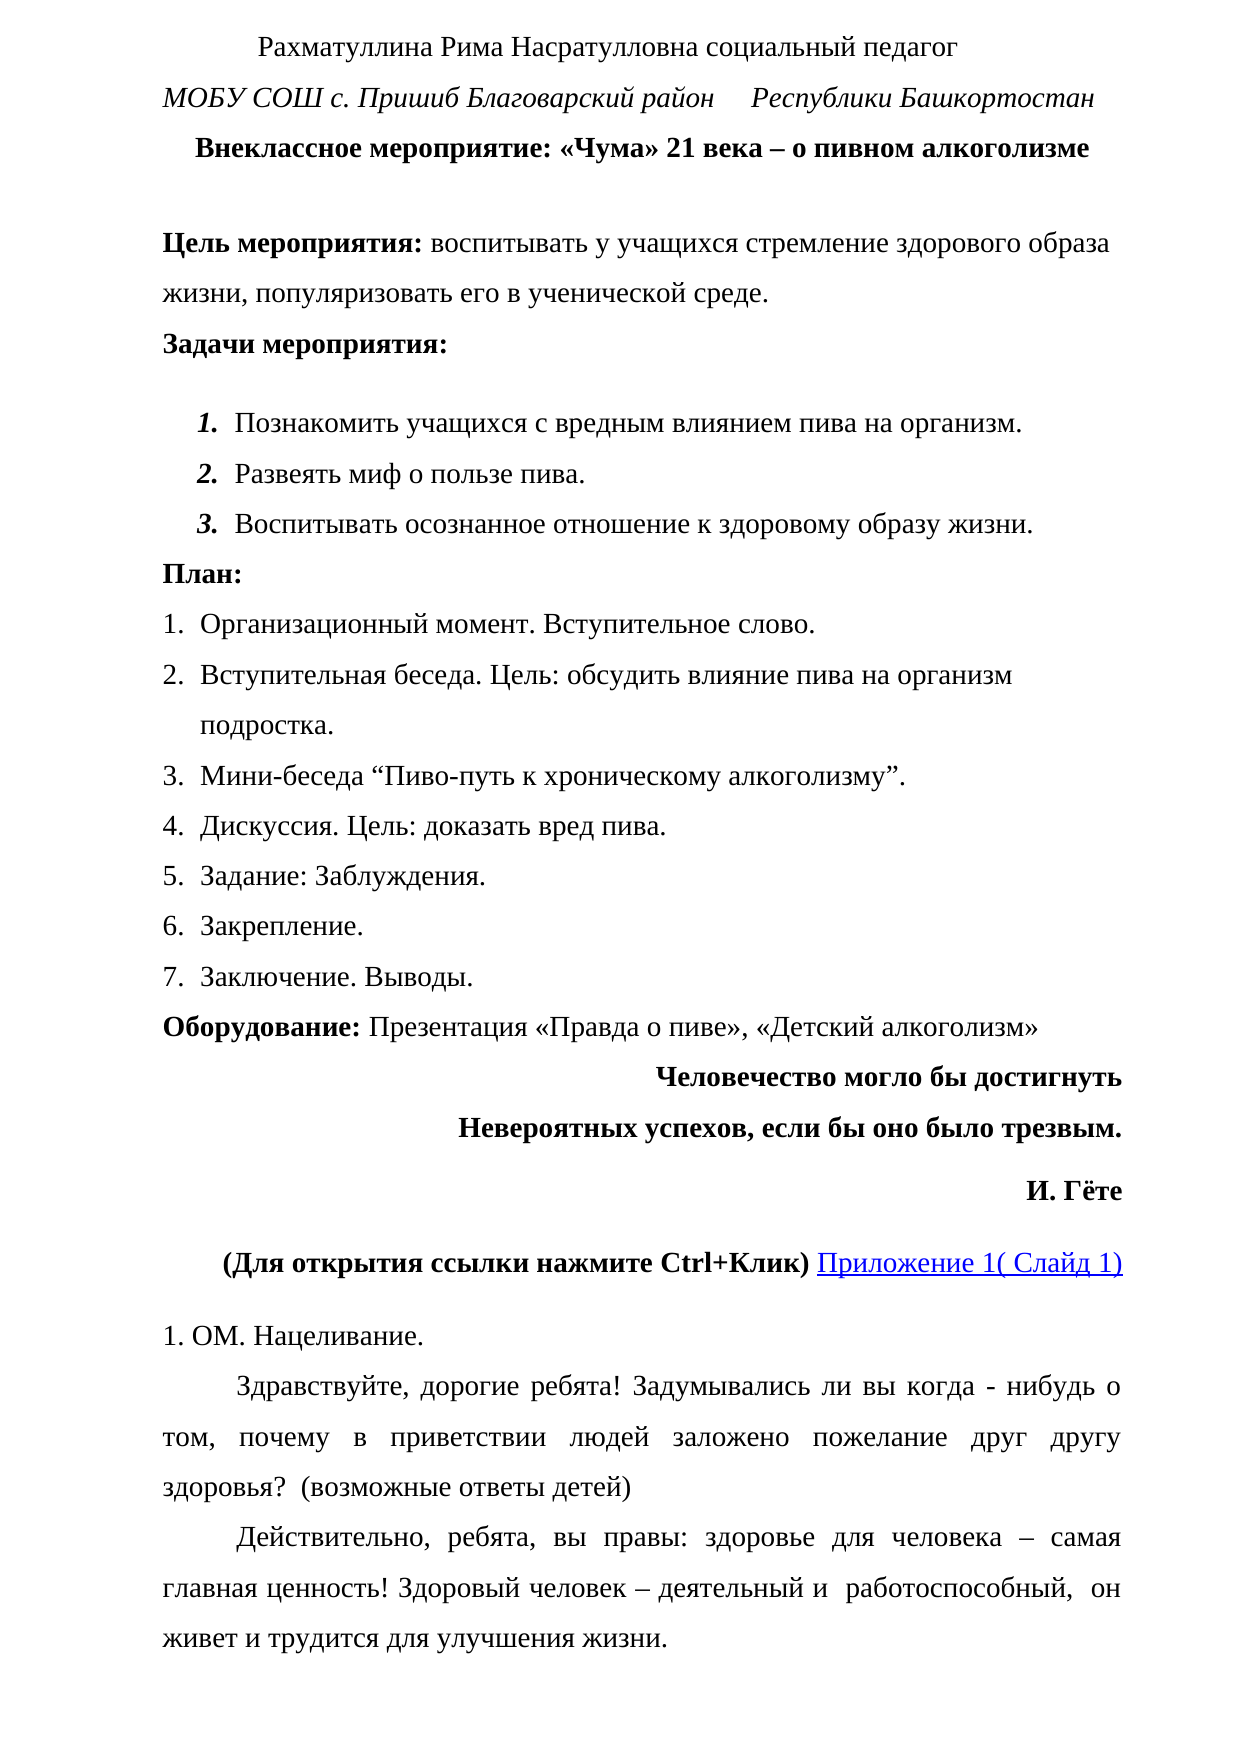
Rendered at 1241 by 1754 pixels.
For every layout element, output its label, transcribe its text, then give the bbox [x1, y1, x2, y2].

list Дискуссия. Цель: доказать вред пива. [162, 808, 1122, 841]
list Развеять миф о пользе пива. [197, 456, 1122, 489]
list Мини-беседа “Пиво-путь к хроническому алкоголизму”. [162, 758, 1122, 791]
text 1. ОМ. Нацеливание. [162, 1318, 1122, 1352]
text Внеклассное мероприятие: «Чума» 21 века – о пивном алкоголизме [162, 130, 1122, 164]
text Задачи мероприятия: [162, 326, 1122, 359]
list Задание: Заблуждения. [162, 858, 1122, 892]
text И. Гёте [162, 1173, 1122, 1206]
list Закрепление. [162, 908, 1122, 942]
text (Для открытия ссылки нажмите Ctrl+Клик) Приложение 1( Слайд 1) [162, 1245, 1122, 1279]
text Оборудование: Презентация «Правда о пиве», «Детский алкоголизм» [162, 1009, 1122, 1043]
list Познакомить учащихся с вредным влиянием пива на организм. [197, 405, 1122, 439]
list Вступительная беседа. Цель: обсудить влияние пива на организм подростка. [162, 657, 1122, 741]
text Человечество могло бы достигнуть [162, 1059, 1122, 1093]
list Воспитывать осознанное отношение к здоровому образу жизни. [197, 506, 1122, 539]
text Здравствуйте, дорогие ребята! Задумывались ли вы когда - нибудь о том, почему в приветствии людей заложено пожелание друг другу здоровья? (возможные ответы детей) [162, 1368, 1122, 1503]
list Заключение. Выводы. [162, 959, 1122, 992]
list Организационный момент. Вступительное слово. [162, 607, 1122, 640]
text Действительно, ребята, вы правы: здоровье для человека – самая главная ценность! Здоровый человек – деятельный и работоспособный, он живет и трудится для улучшения жизни. [162, 1519, 1122, 1654]
text Цель мероприятия: воспитывать у учащихся стремление здорового образа жизни, популяризовать его в ученической среде. [162, 225, 1122, 309]
text Невероятных успехов, если бы оно было трезвым. [162, 1110, 1122, 1143]
text Рахматуллина Рима Насратулловна социальный педагог МОБУ СОШ с. Пришиб Благоварский район Республики Башкортостан [162, 29, 1122, 113]
text План: [162, 556, 1122, 590]
